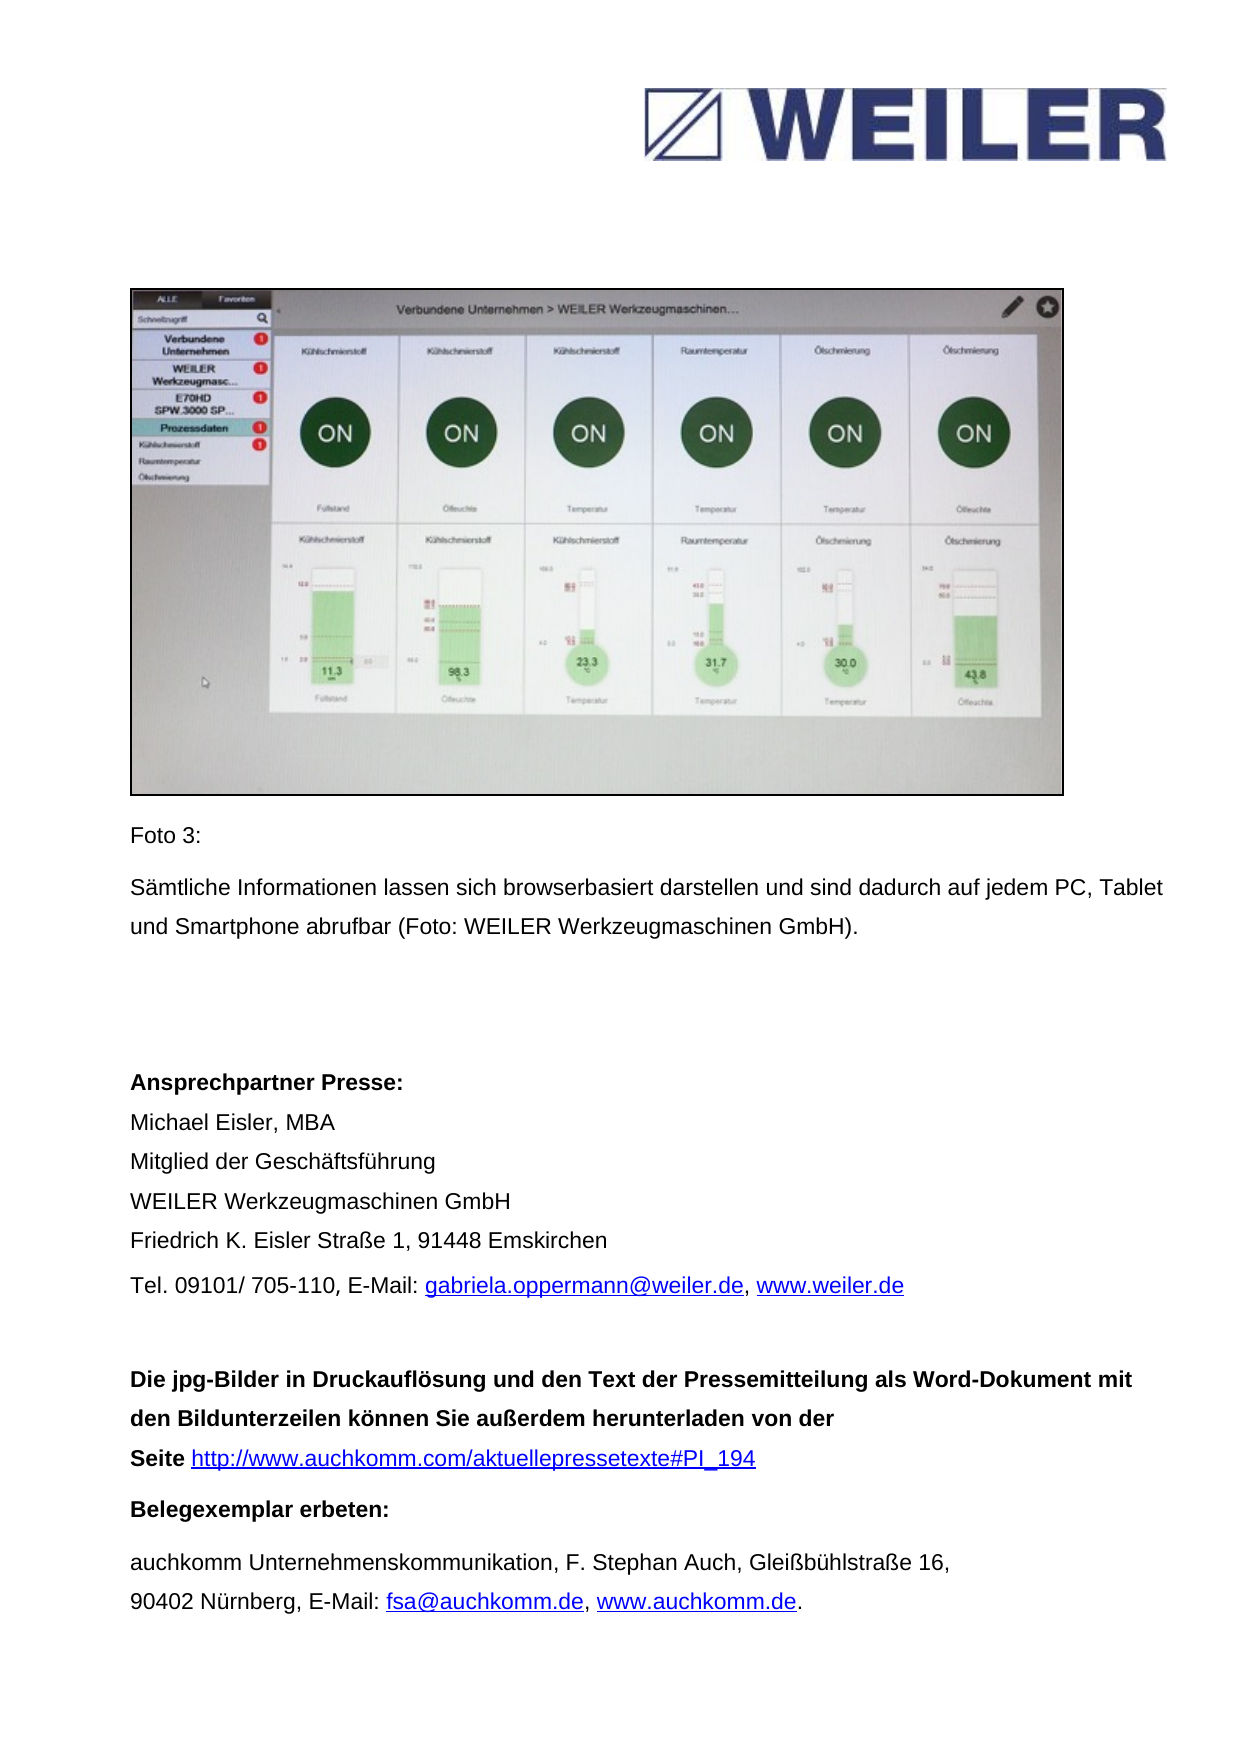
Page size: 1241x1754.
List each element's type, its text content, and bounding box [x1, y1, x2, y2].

text Belegexemplar erbeten: [130, 1496, 1167, 1523]
picture [644, 88, 1167, 161]
text Sämtliche Informationen lassen sich browserbasiert darstellen und sind dadurch auf jedem PC, Tablet und Smartphone abrufbar (Foto: WEILER Werkzeugmaschinen GmbH). [130, 874, 1167, 940]
text Die jpg-Bilder in Druckauflösung und den Text der Pressemitteilung als Word-Dokument mit den Bildunterzeilen können Sie außerdem herunterladen von der Seite http://www.auchkomm.com/aktuellepressetexte#PI_194 [130, 1366, 1167, 1471]
text Ansprechpartner Presse: Michael Eisler, MBA Mitglied der Geschäftsführung WEILER Werkzeugmaschinen GmbH Friedrich K. Eisler Straße 1, 91448 Emskirchen Tel. 09101/ 705-110, E-Mail: gabriela.oppermann@weiler.de, www.weiler.de [130, 1069, 1167, 1340]
text auchkomm Unternehmenskommunikation, F. Stephan Auch, Gleißbühlstraße 16, 90402 Nürnberg, E-Mail: fsa@auchkomm.de, www.auchkomm.de. [130, 1548, 1167, 1614]
picture [132, 290, 1062, 794]
text Foto 3: [130, 822, 1167, 848]
